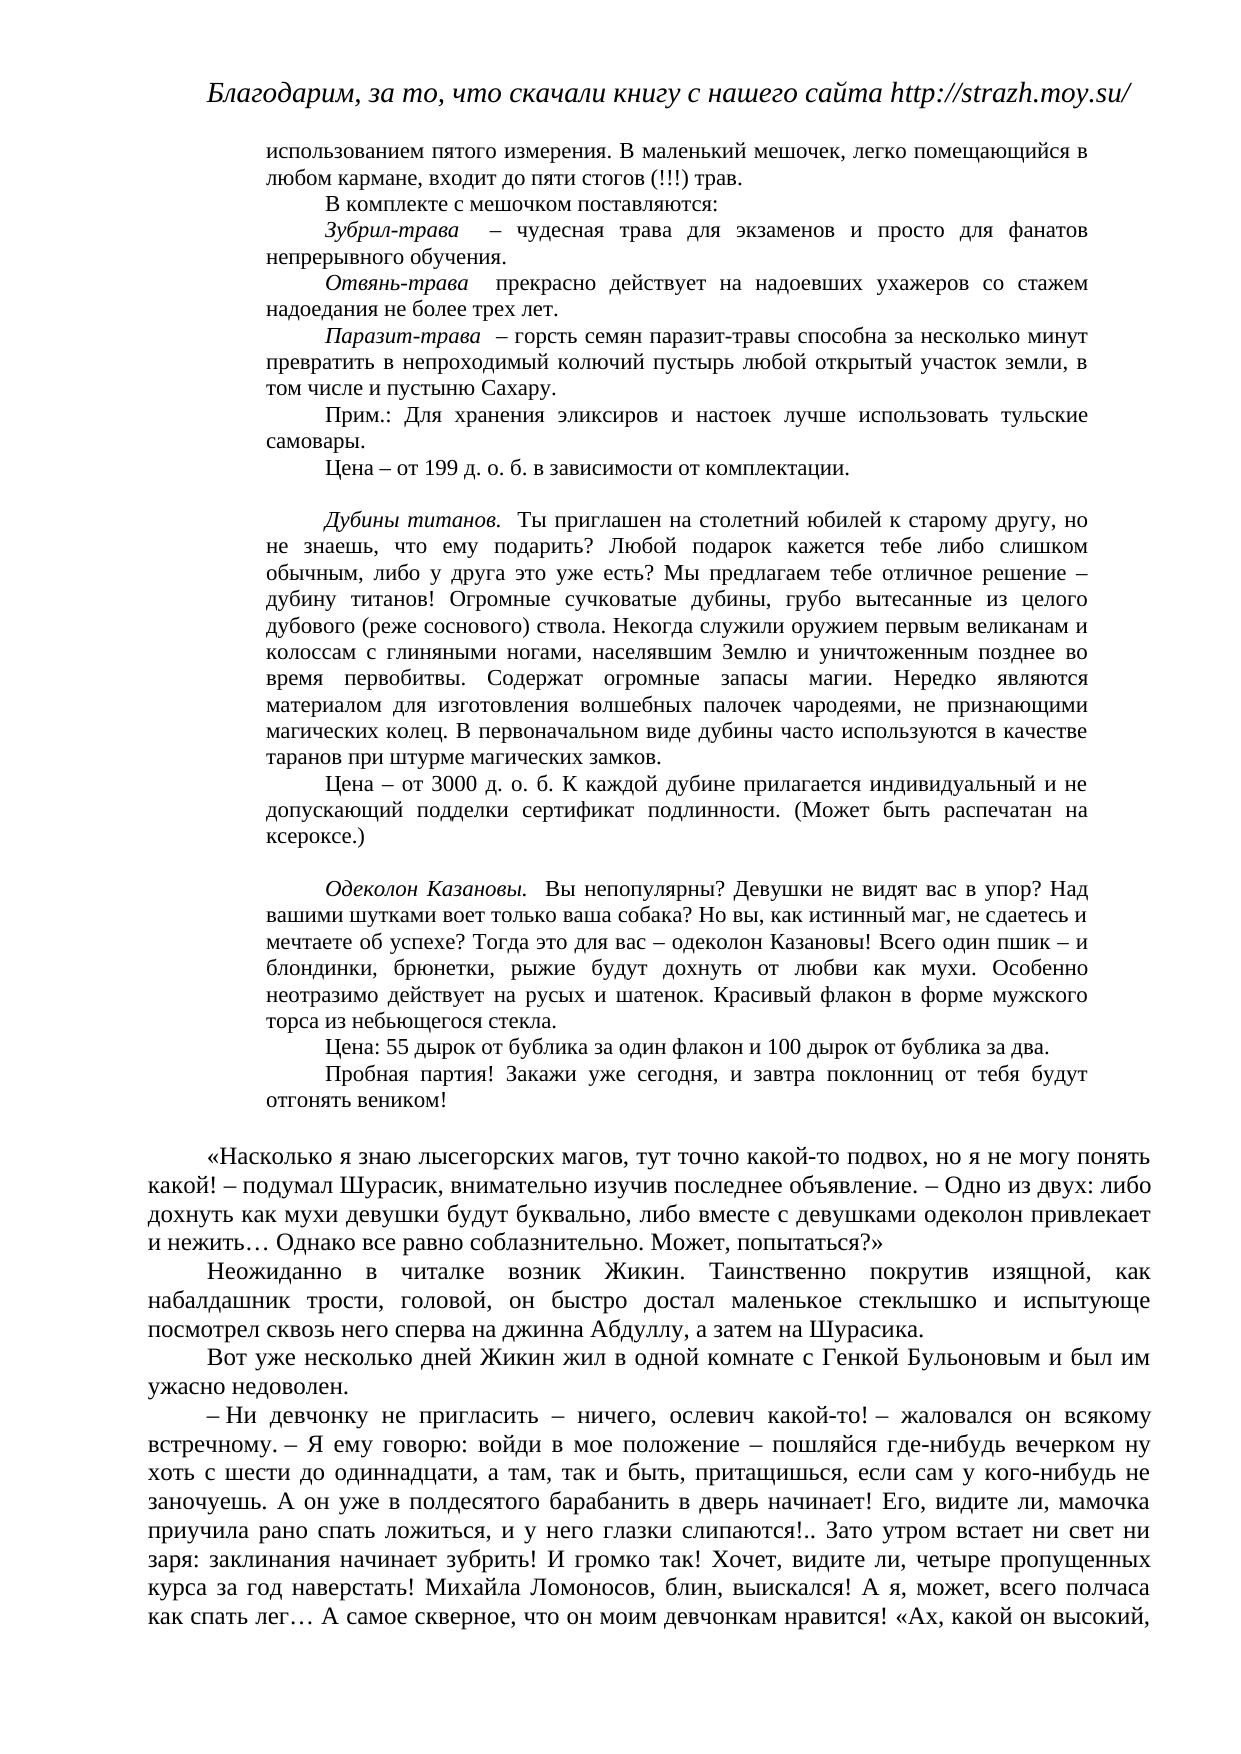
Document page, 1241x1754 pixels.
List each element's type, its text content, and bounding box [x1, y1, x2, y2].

text Паразит-трава – горсть семян паразит-травы способна за несколько минут превратить в непроходимый колючий пустырь любой открытый участок земли, в том числе и пустыню Сахару. [266, 322, 1089, 401]
text «Насколько я знаю лысегорских магов, тут точно какой-то подвох, но я не могу понять какой! – подумал Шурасик, внимательно изучив последнее объявление. – Одно из двух: либо дохнуть как мухи девушки будут буквально, либо вместе с девушками одеколон привлекает и нежить… Однако все равно соблазнительно. Может, попытаться?» [148, 1141, 1152, 1256]
text Отвянь-трава прекрасно действует на надоевших ухажеров со стажем надоедания не более трех лет. [266, 269, 1089, 322]
text Дубины титанов. Ты приглашен на столетний юбилей к старому другу, но не знаешь, что ему подарить? Любой подарок кажется тебе либо слишком обычным, либо у друга это уже есть? Мы предлагаем тебе отличное решение – дубину титанов! Огромные сучковатые дубины, грубо вытесанные из целого дубового (реже соснового) ствола. Некогда служили оружием первым великанам и колоссам с глиняными ногами, населявшим Землю и уничтоженным позднее во время первобитвы. Содержат огромные запасы магии. Нередко являются материалом для изготовления волшебных палочек чародеями, не признающими магических колец. В первоначальном виде дубины часто используются в качестве таранов при штурме магических замков. [266, 506, 1089, 770]
text Неожиданно в читалке возник Жикин. Таинственно покрутив изящной, как набалдашник трости, головой, он быстро достал маленькое стеклышко и испытующе посмотрел сквозь него сперва на джинна Абдуллу, а затем на Шурасика. [148, 1256, 1152, 1342]
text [148, 1400, 1152, 1630]
text Прим.: Для хранения эликсиров и настоек лучше использовать тульские самовары. [266, 401, 1089, 453]
text Одеколон Казановы. Вы непопулярны? Девушки не видят вас в упор? Над вашими шутками воет только ваша собака? Но вы, как истинный маг, не сдаетесь и мечтаете об успехе? Тогда это для вас – одеколон Казановы! Всего один пшик – и блондинки, брюнетки, рыжие будут дохнуть от любви как мухи. Особенно неотразимо действует на русых и шатенок. Красивый флакон в форме мужского торса из небьющегося стекла. [266, 875, 1089, 1033]
text В комплекте с мешочком поставляются: [266, 190, 1089, 216]
text Цена – от 3000 д. о. б. К каждой дубине прилагается индивидуальный и не допускающий подделки сертификат подлинности. (Может быть распечатан на ксероксе.) [266, 770, 1089, 849]
text Пробная партия! Закажи уже сегодня, и завтра поклонниц от тебя будут отгонять веником! [266, 1060, 1089, 1112]
text Цена – от 199 д. о. б. в зависимости от комплектации. [266, 453, 1089, 480]
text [266, 137, 1089, 190]
text Вот уже несколько дней Жикин жил в одной комнате с Генкой Бульоновым и был им ужасно недоволен. [148, 1342, 1152, 1400]
text Зубрил-трава – чудесная трава для экзаменов и просто для фанатов непрерывного обучения. [266, 216, 1089, 269]
text Цена: 55 дырок от бублика за один флакон и 100 дырок от бублика за два. [266, 1033, 1089, 1060]
